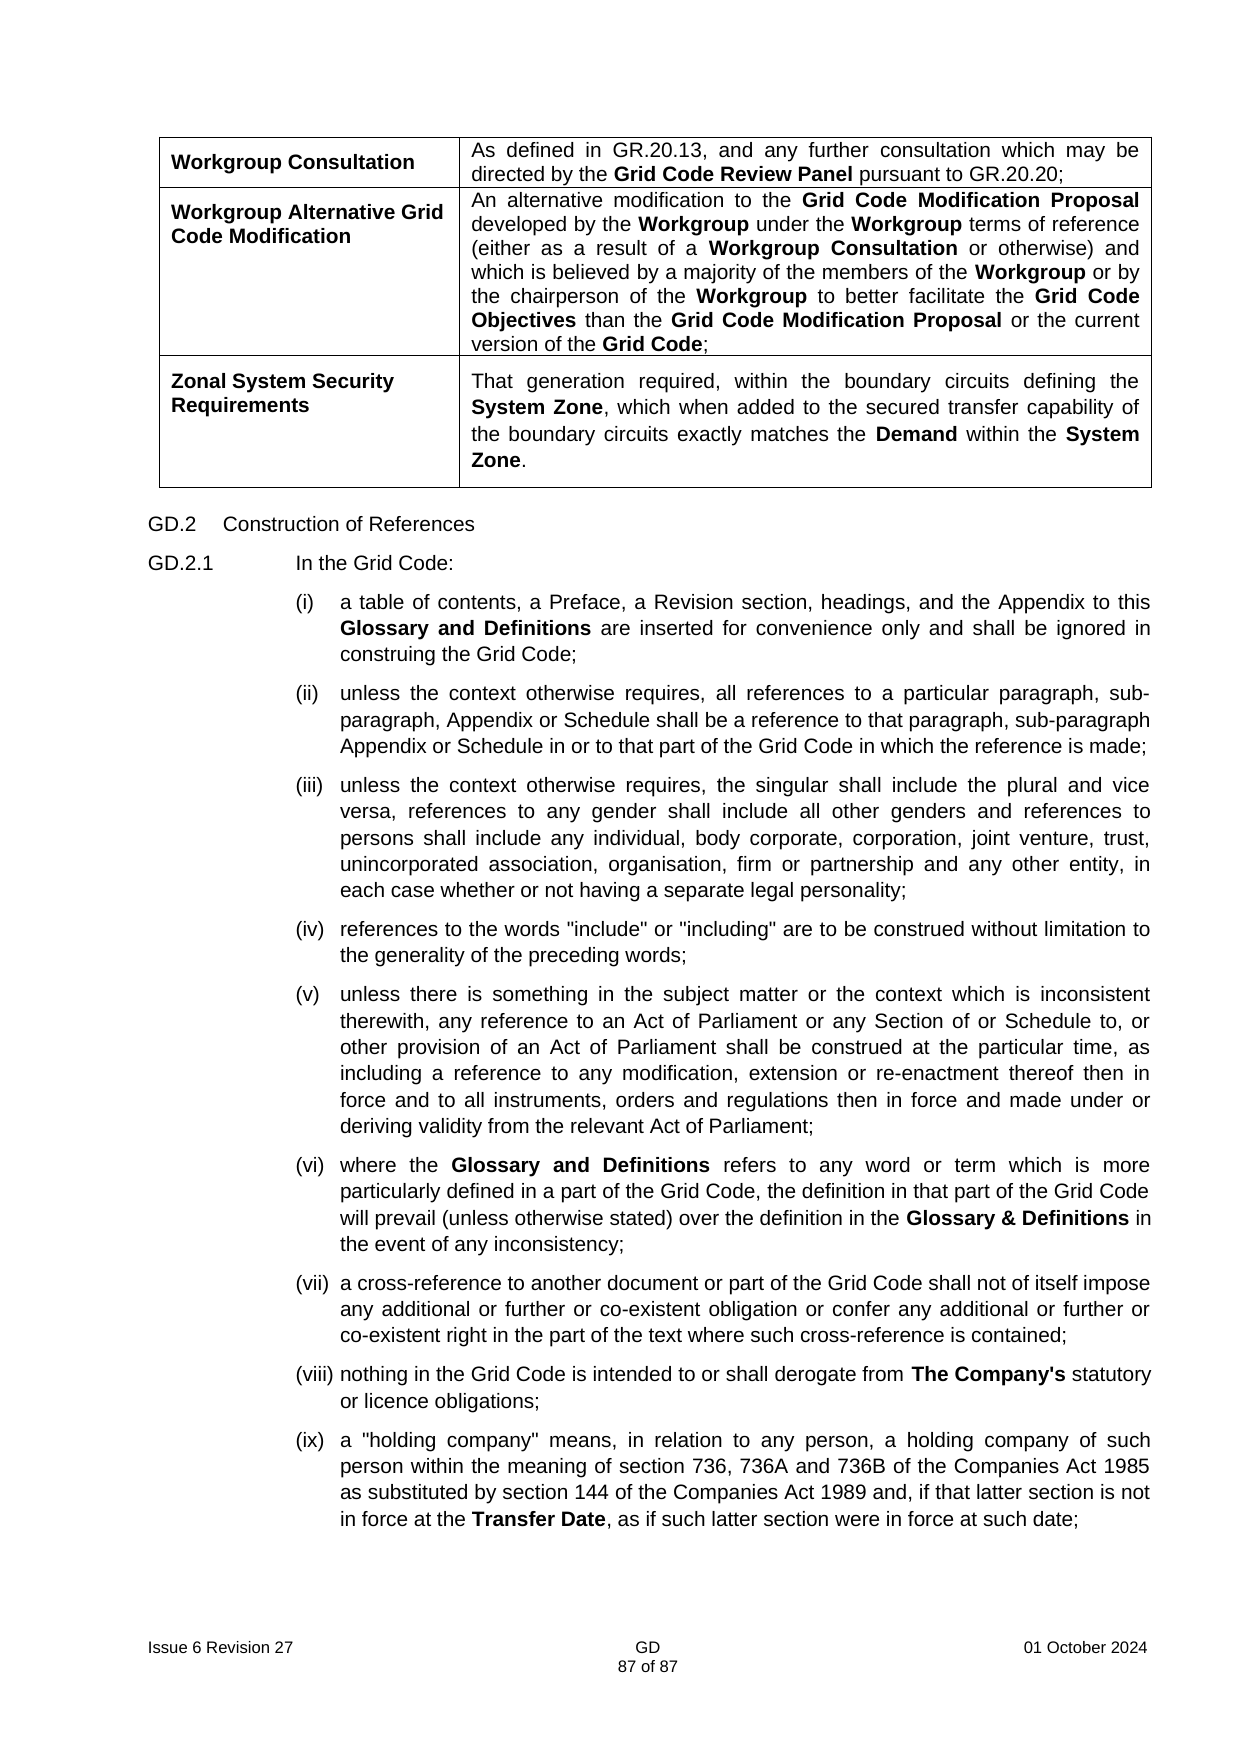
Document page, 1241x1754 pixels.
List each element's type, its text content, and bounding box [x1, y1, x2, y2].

text (ix) a "holding company" means, in relation to any person, a holding company of such person within the meaning of section 736, 736A and 736B of the Companies Act 1985 as substituted by section 144 of the Companies Act 1989 and, if that latter section is not in force at the Transfer Date, as if such latter section were in force at such date; [295, 1427, 1152, 1530]
text (v) unless there is something in the subject matter or the context which is inconsistent therewith, any reference to an Act of Parliament or any Section of or Schedule to, or other provision of an Act of Parliament shall be construed at the particular time, as including a reference to any modification, extension or re-enactment thereof then in force and to all instruments, orders and regulations then in force and made under or deriving validity from the relevant Act of Parliament; [295, 982, 1152, 1138]
text (i) a table of contents, a Preface, a Revision section, headings, and the Appendix to this Glossary and Definitions are inserted for convenience only and shall be ignored in construing the Grid Code; [295, 589, 1152, 666]
table_cell Workgroup Alternative Grid Code Modification [160, 188, 459, 355]
text (iii) unless the context otherwise requires, the singular shall include the plural and vice versa, references to any gender shall include all other genders and references to persons shall include any individual, body corporate, corporation, joint venture, trust, unincorporated association, organisation, firm or partnership and any other entity, in each case whether or not having a separate legal personality; [295, 773, 1152, 902]
text (ii) unless the context otherwise requires, all references to a particular paragraph, sub-paragraph, Appendix or Schedule shall be a reference to that paragraph, sub-paragraph Appendix or Schedule in or to that part of the Grid Code in which the reference is made; [295, 681, 1152, 758]
text (vii) a cross-reference to another document or part of the Grid Code shall not of itself impose any additional or further or co-existent obligation or confer any additional or further or co-existent right in the part of the text where such cross-reference is contained; [295, 1271, 1152, 1347]
text GD.2 Construction of References [148, 512, 1152, 536]
table_cell An alternative modification to the Grid Code Modification Proposal developed by the Workgroup under the Workgroup terms of reference (either as a result of a Workgroup Consultation or otherwise) and which is believed by a majority of the members of the Workgroup or by the chairperson of the Workgroup to better facilitate the Grid Code Objectives than the Grid Code Modification Proposal or the current version of the Grid Code; [460, 188, 1151, 355]
text (viii) nothing in the Grid Code is intended to or shall derogate from The Company's statutory or licence obligations; [295, 1362, 1152, 1412]
text (vi) where the Glossary and Definitions refers to any word or term which is more particularly defined in a part of the Grid Code, the definition in that part of the Grid Code will prevail (unless otherwise stated) over the definition in the Glossary & Definitions in the event of any inconsistency; [295, 1153, 1152, 1256]
text GD.2.1 In the Grid Code: [148, 551, 1152, 574]
table_cell That generation required, within the boundary circuits defining the System Zone, which when added to the secured transfer capability of the boundary circuits exactly matches the Demand within the System Zone. [460, 356, 1151, 487]
text (iv) references to the words "include" or "including" are to be construed without limitation to the generality of the preceding words; [295, 917, 1152, 967]
table_cell Zonal System Security Requirements [160, 356, 459, 487]
table_cell Workgroup Consultation [160, 138, 459, 187]
table_cell As defined in GR.20.13, and any further consultation which may be directed by the Grid Code Review Panel pursuant to GR.20.20; [460, 138, 1151, 187]
